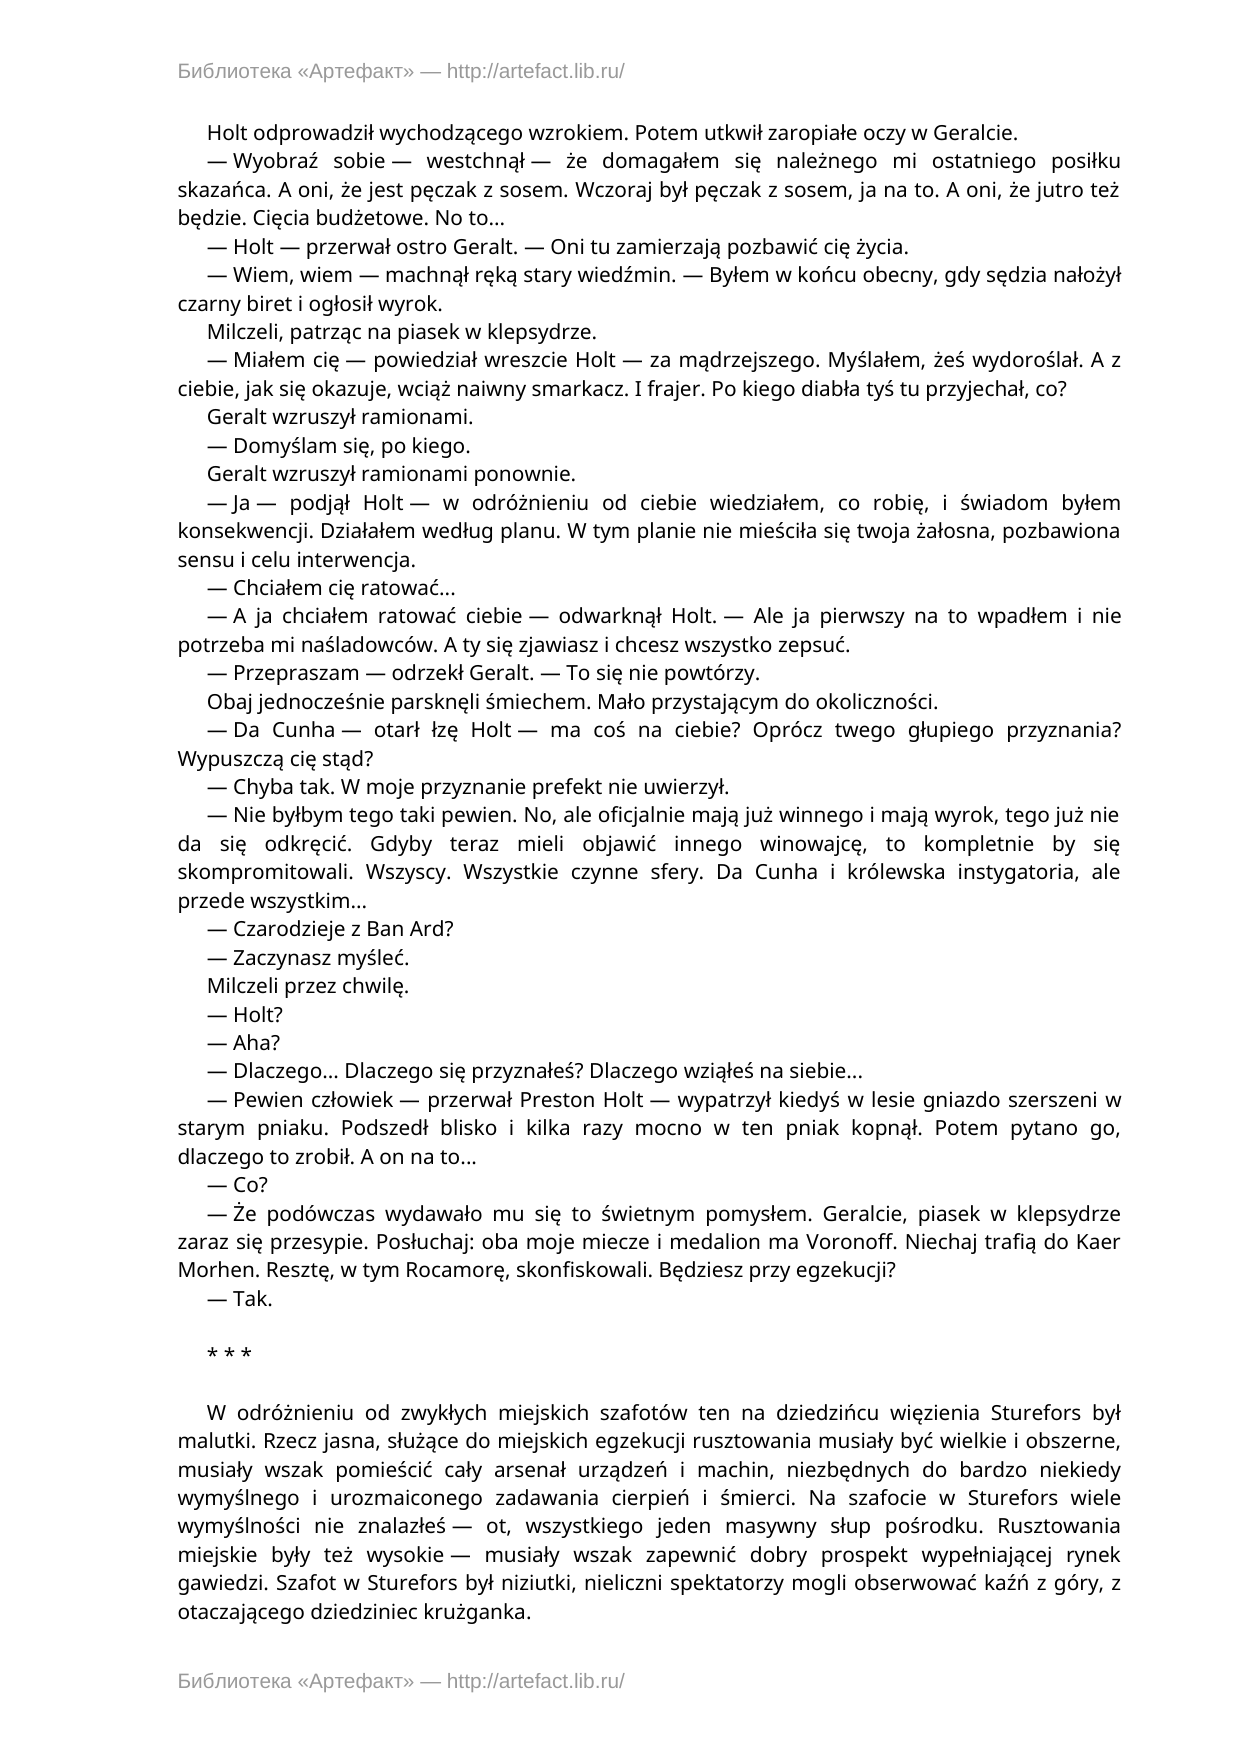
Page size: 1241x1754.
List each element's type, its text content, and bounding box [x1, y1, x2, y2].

text — Da Cunha — otarł łzę Holt — ma coś na ciebie? Oprócz twego głupiego przyznania? Wypuszczą cię stąd? [177, 715, 1122, 772]
text — Zaczynasz myśleć. [177, 943, 1122, 971]
text — Pewien człowiek — przerwał Preston Holt — wypatrzył kiedyś w lesie gniazdo szerszeni w starym pniaku. Podszedł blisko i kilka razy mocno w ten pniak kopnął. Potem pytano go, dlaczego to zrobił. A on na to... [177, 1085, 1122, 1170]
text — Tak. [177, 1284, 1122, 1312]
text — Przepraszam — odrzekł Geralt. — To się nie powtórzy. [177, 658, 1122, 687]
text — Holt — przerwał ostro Geralt. — Oni tu zamierzają pozbawić cię życia. [177, 232, 1122, 260]
text Milczeli, patrząc na piasek w klepsydrze. [177, 317, 1122, 346]
text Geralt wzruszył ramionami. [177, 402, 1122, 431]
text Geralt wzruszył ramionami ponownie. [177, 459, 1122, 488]
text — A ja chciałem ratować ciebie — odwarknął Holt. — Ale ja pierwszy na to wpadłem i nie potrzeba mi naśladowców. A ty się zjawiasz i chcesz wszystko zepsuć. [177, 602, 1122, 658]
text — Domyślam się, po kiego. [177, 431, 1122, 459]
text * * * [177, 1341, 1122, 1369]
text — Aha? [177, 1028, 1122, 1057]
text — Holt? [177, 1000, 1122, 1028]
text — Dlaczego... Dlaczego się przyznałeś? Dlaczego wziąłeś na siebie... [177, 1057, 1122, 1085]
text Obaj jednocześnie parsknęli śmiechem. Mało przystającym do okoliczności. [177, 687, 1122, 715]
text — Że podówczas wydawało mu się to świetnym pomysłem. Geralcie, piasek w klepsydrze zaraz się przesypie. Posłuchaj: oba moje miecze i medalion ma Voronoff. Niechaj trafią do Kaer Morhen. Resztę, w tym Rocamorę, skonfiskowali. Będziesz przy egzekucji? [177, 1199, 1122, 1284]
text — Miałem cię — powiedział wreszcie Holt — za mądrzejszego. Myślałem, żeś wydoroślał. A z ciebie, jak się okazuje, wciąż naiwny smarkacz. I frajer. Po kiego diabła tyś tu przyjechał, co? [177, 346, 1122, 402]
text W odróżnieniu od zwykłych miejskich szafotów ten na dziedzińcu więzienia Sturefors był malutki. Rzecz jasna, służące do miejskich egzekucji rusztowania musiały być wielkie i obszerne, musiały wszak pomieścić cały arsenał urządzeń i machin, niezbędnych do bardzo niekiedy wymyślnego i urozmaiconego zadawania cierpień i śmierci. Na szafocie w Sturefors wiele wymyślności nie znalazłeś — ot, wszystkiego jeden masywny słup pośrodku. Rusztowania miejskie były też wysokie — musiały wszak zapewnić dobry prospekt wypełniającej rynek gawiedzi. Szafot w Sturefors był niziutki, nieliczni spektatorzy mogli obserwować kaźń z góry, z otaczającego dziedziniec krużganka. [177, 1398, 1122, 1625]
text — Nie byłbym tego taki pewien. No, ale oficjalnie mają już winnego i mają wyrok, tego już nie da się odkręcić. Gdyby teraz mieli objawić innego winowajcę, to kompletnie by się skompromitowali. Wszyscy. Wszystkie czynne sfery. Da Cunha i królewska instygatoria, ale przede wszystkim... [177, 801, 1122, 914]
text — Chyba tak. W moje przyznanie prefekt nie uwierzył. [177, 772, 1122, 801]
text — Chciałem cię ratować... [177, 573, 1122, 602]
text Milczeli przez chwilę. [177, 971, 1122, 1000]
text — Wiem, wiem — machnął ręką stary wiedźmin. — Byłem w końcu obecny, gdy sędzia nałożył czarny biret i ogłosił wyrok. [177, 260, 1122, 317]
text Holt odprowadził wychodzącego wzrokiem. Potem utkwił zaropiałe oczy w Geralcie. [177, 118, 1122, 147]
text — Wyobraź sobie — westchnął — że domagałem się należnego mi ostatniego posiłku skazańca. A oni, że jest pęczak z sosem. Wczoraj był pęczak z sosem, ja na to. A oni, że jutro też będzie. Cięcia budżetowe. No to... [177, 147, 1122, 232]
text — Czarodzieje z Ban Ard? [177, 914, 1122, 943]
text — Co? [177, 1170, 1122, 1199]
text — Ja — podjął Holt — w odróżnieniu od ciebie wiedziałem, co robię, i świadom byłem konsekwencji. Działałem według planu. W tym planie nie mieściła się twoja żałosna, pozbawiona sensu i celu interwencja. [177, 488, 1122, 573]
